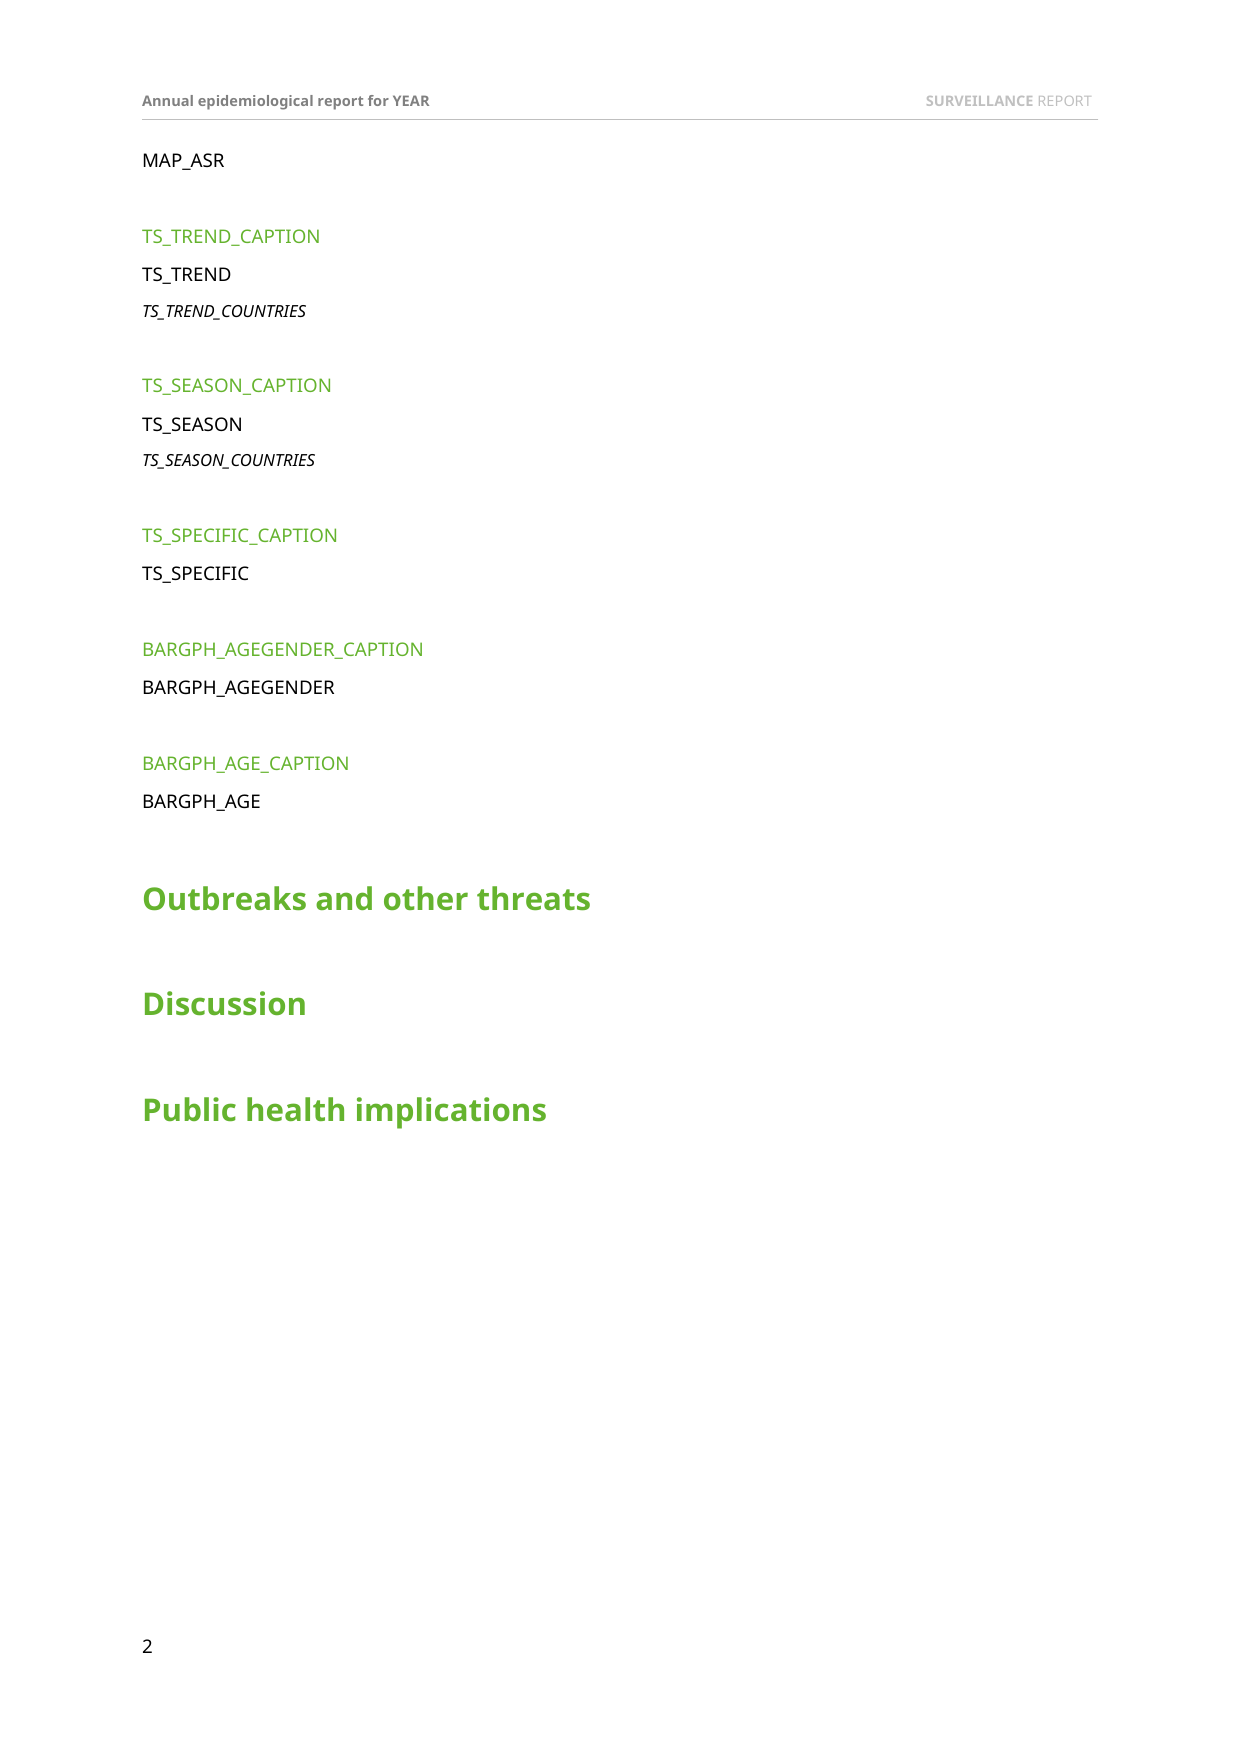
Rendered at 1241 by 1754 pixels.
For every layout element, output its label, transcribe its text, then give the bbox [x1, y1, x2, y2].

title Public health implications [142, 1088, 1098, 1131]
text MAP_ASR [142, 147, 1098, 173]
text TS_SEASON_CAPTION [142, 373, 1098, 398]
text BARGPH_AGEGENDER_CAPTION [142, 636, 1098, 662]
title Discussion [142, 982, 1098, 1025]
text BARGPH_AGE_CAPTION [142, 750, 1098, 776]
text TS_SEASON_COUNTRIES [142, 449, 1098, 472]
text TS_TREND_CAPTION [142, 223, 1098, 249]
text TS_SPECIFIC [142, 560, 1098, 586]
text TS_TREND_COUNTRIES [142, 299, 1098, 322]
text TS_SPECIFIC_CAPTION [142, 522, 1098, 548]
title Outbreaks and other threats [142, 877, 1098, 919]
text TS_SEASON [142, 411, 1098, 436]
text TS_TREND [142, 262, 1098, 287]
text BARGPH_AGE [142, 788, 1098, 814]
text BARGPH_AGEGENDER [142, 674, 1098, 700]
